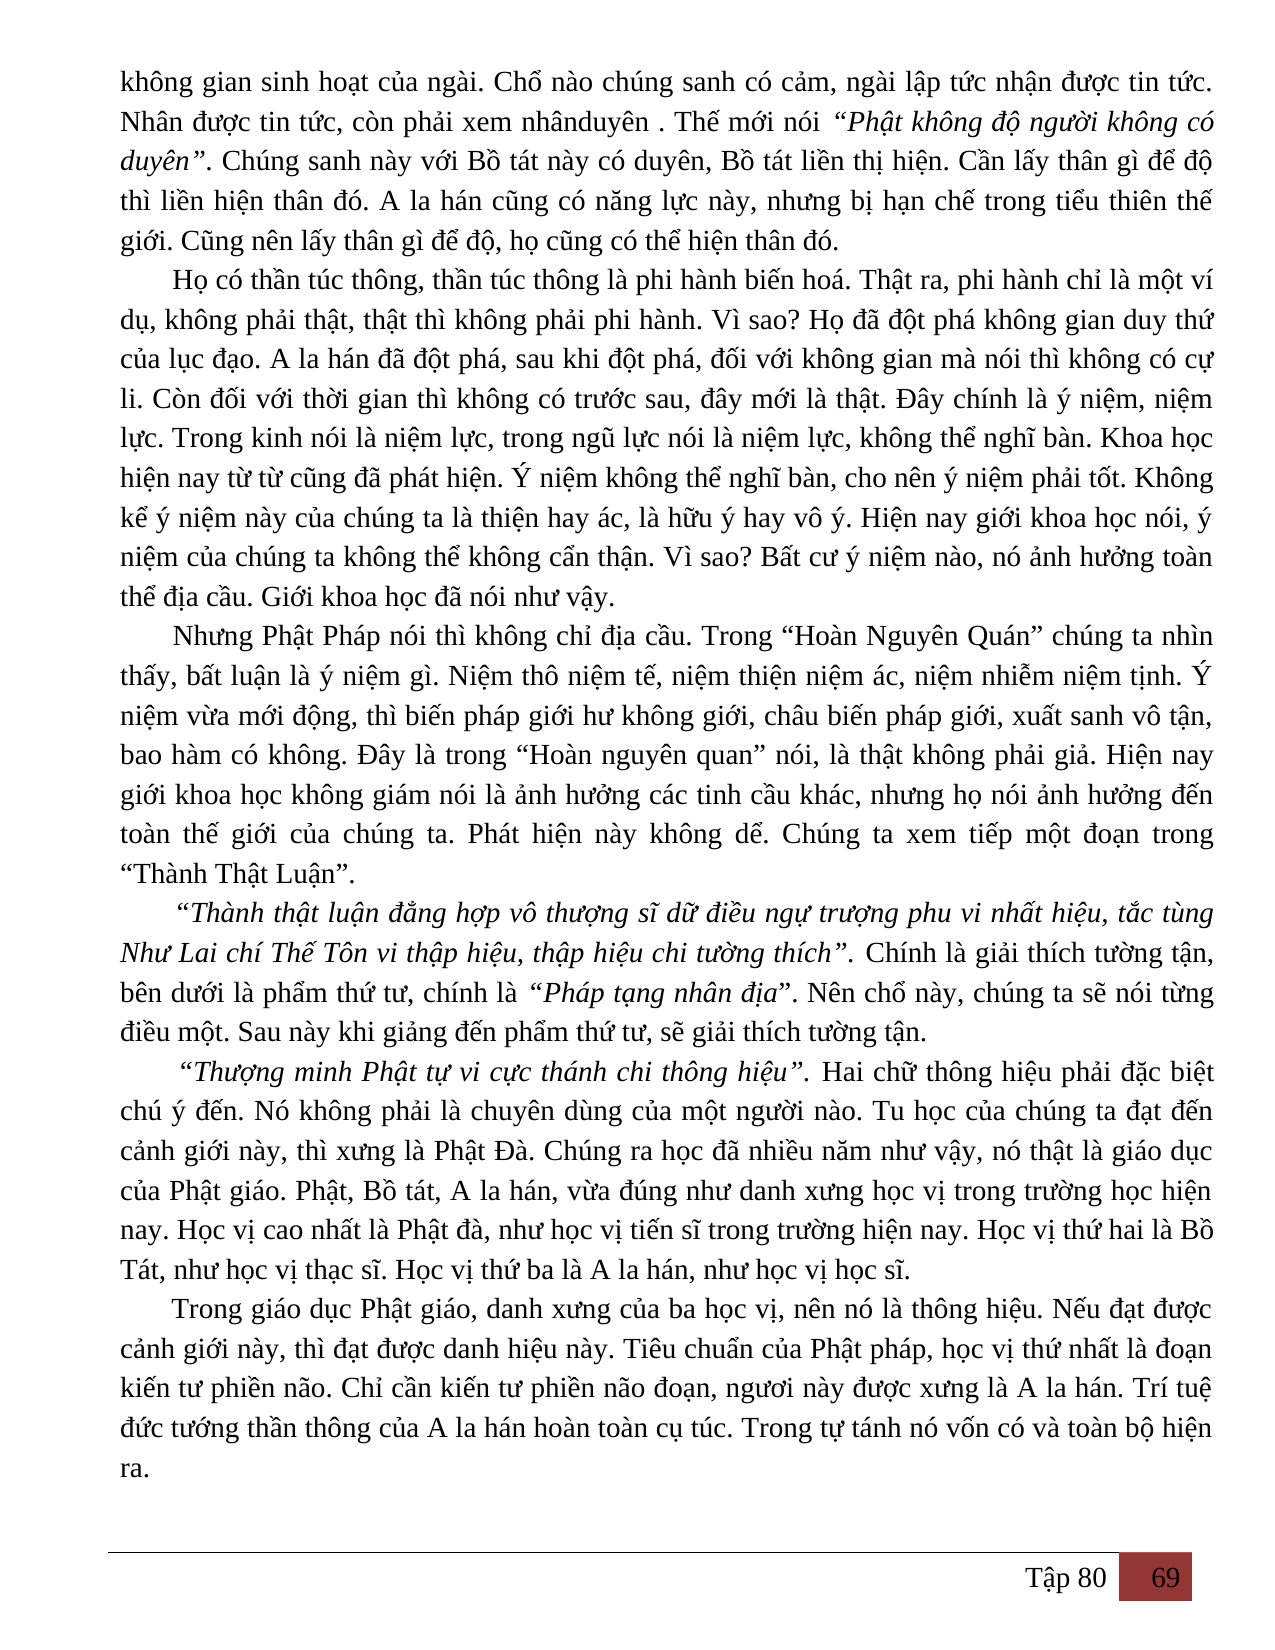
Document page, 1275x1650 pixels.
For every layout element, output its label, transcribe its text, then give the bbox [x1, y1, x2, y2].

text “Thượng minh Phật tự vi cực thánh chi thông hiệu”. Hai chữ thông hiệu phải đặc biệt chú ý đến. Nó không phải là chuyên dùng của một người nào. Tu học của chúng ta đạt đến cảnh giới này, thì xưng là Phật Đà. Chúng ra học đã nhiều năm như vậy, nó thật là giáo dục của Phật giáo. Phật, Bồ tát, A la hán, vừa đúng như danh xưng học vị trong trường học hiện nay. Học vị cao nhất là Phật đà, như học vị tiến sĩ trong trường hiện nay. Học vị thứ hai là Bồ Tát, như học vị thạc sĩ. Học vị thứ ba là A la hán, như học vị học sĩ. [120, 1049, 1215, 1287]
text Trong giáo dục Phật giáo, danh xưng của ba học vị, nên nó là thông hiệu. Nếu đạt được cảnh giới này, thì đạt được danh hiệu này. Tiêu chuẩn của Phật pháp, học vị thứ nhất là đoạn kiến tư phiền não. Chỉ cần kiến tư phiền não đoạn, ngươi này được xưng là A la hán. Trí tuệ đức tướng thần thông của A la hán hoàn toàn cụ túc. Trong tự tánh nó vốn có và toàn bộ hiện ra. [120, 1287, 1215, 1485]
text Nhưng Phật Pháp nói thì không chỉ địa cầu. Trong “Hoàn Nguyên Quán” chúng ta nhìn thấy, bất luận là ý niệm gì. Niệm thô niệm tế, niệm thiện niệm ác, niệm nhiễm niệm tịnh. Ý niệm vừa mới động, thì biến pháp giới hư không giới, châu biến pháp giới, xuất sanh vô tận, bao hàm có không. Đây là trong “Hoàn nguyên quan” nói, là thật không phải giả. Hiện nay giới khoa học không giám nói là ảnh hưởng các tinh cầu khác, nhưng họ nói ảnh hưởng đến toàn thế giới của chúng ta. Phát hiện này không dể. Chúng ta xem tiếp một đoạn trong “Thành Thật Luận”. [120, 614, 1215, 891]
text Họ có thần túc thông, thần túc thông là phi hành biến hoá. Thật ra, phi hành chỉ là một ví dụ, không phải thật, thật thì không phải phi hành. Vì sao? Họ đã đột phá không gian duy thứ của lục đạo. A la hán đã đột phá, sau khi đột phá, đối với không gian mà nói thì không có cự li. Còn đối với thời gian thì không có trước sau, đây mới là thật. Đây chính là ý niệm, niệm lực. Trong kinh nói là niệm lực, trong ngũ lực nói là niệm lực, không thể nghĩ bàn. Khoa học hiện nay từ từ cũng đã phát hiện. Ý niệm không thể nghĩ bàn, cho nên ý niệm phải tốt. Không kể ý niệm này của chúng ta là thiện hay ác, là hữu ý hay vô ý. Hiện nay giới khoa học nói, ý niệm của chúng ta không thể không cẩn thận. Vì sao? Bất cư ý niệm nào, nó ảnh hưởng toàn thể địa cầu. Giới khoa học đã nói như vậy. [120, 258, 1215, 614]
text “Thành thật luận đẳng hợp vô thượng sĩ dữ điều ngự trượng phu vi nhất hiệu, tắc tùng Như Lai chí Thế Tôn vi thập hiệu, thập hiệu chi tường thích”. Chính là giải thích tường tận, bên dưới là phẩm thứ tư, chính là “Pháp tạng nhân địa”. Nên chổ này, chúng ta sẽ nói từng điều một. Sau này khi giảng đến phẩm thứ tư, sẽ giải thích tường tận. [120, 891, 1215, 1049]
